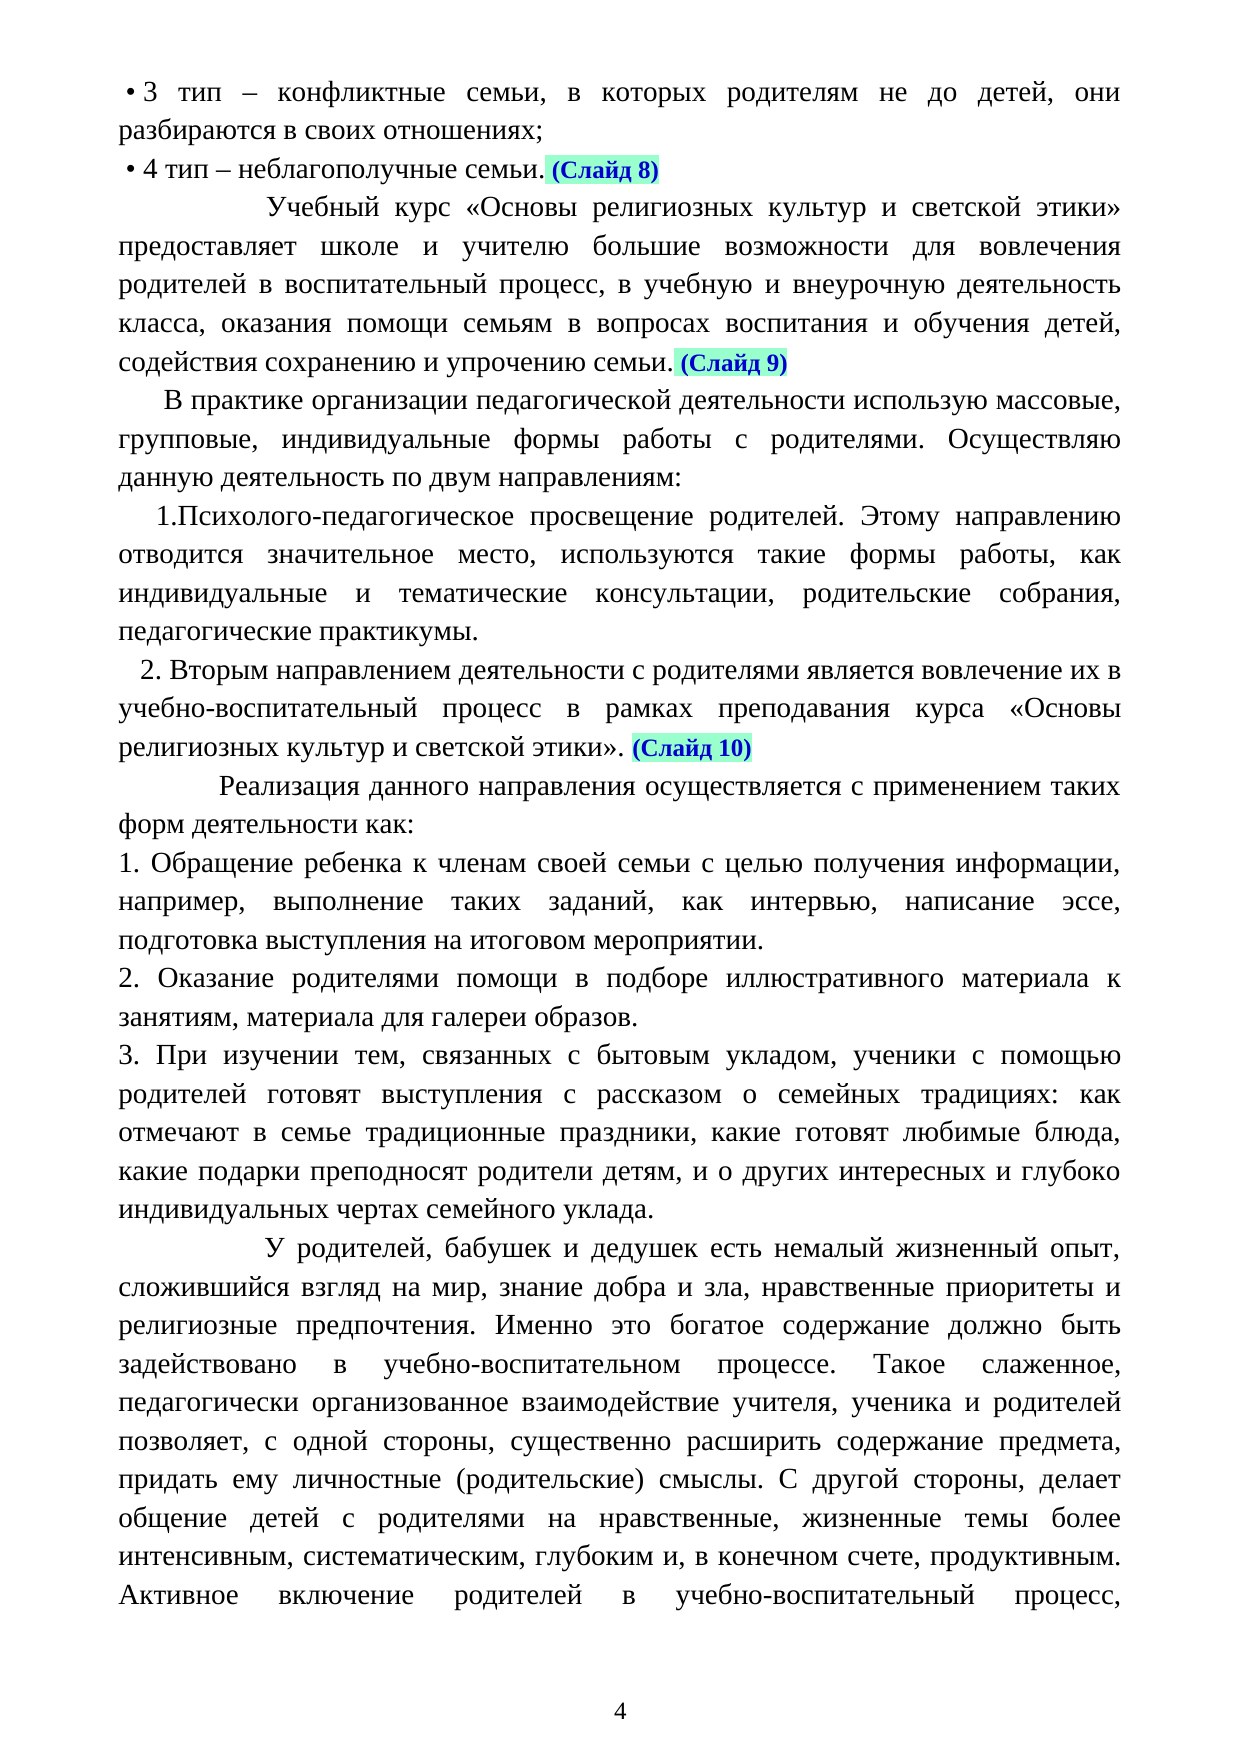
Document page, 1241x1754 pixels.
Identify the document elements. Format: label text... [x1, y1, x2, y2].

text 2. Оказание родителями помощи в подборе иллюстративного материала к занятиям, материала для галереи образов. [118, 960, 1122, 1032]
text 2. Вторым направлением деятельности с родителями является вовлечение их в учебно-воспитательный процесс в рамках преподавания курса «Основы религиозных культур и светской этики». (Слайд 10) [118, 652, 1122, 763]
text • 3 тип – конфликтные семьи, в которых родителям не до детей, они разбираются в своих отношениях; [118, 74, 1122, 146]
text Реализация данного направления осуществляется с применением таких форм деятельности как: [118, 768, 1122, 840]
text 1.Психолого-педагогическое просвещение родителей. Этому направлению отводится значительное место, используются такие формы работы, как индивидуальные и тематические консультации, родительские собрания, педагогические практикумы. [118, 498, 1122, 647]
text 1. Обращение ребенка к членам своей семьи с целью получения информации, например, выполнение таких заданий, как интервью, написание эссе, подготовка выступления на итоговом мероприятии. [118, 845, 1122, 955]
text Учебный курс «Основы религиозных культур и светской этики» предоставляет школе и учителю большие возможности для вовлечения родителей в воспитательный процесс, в учебную и внеурочную деятельность класса, оказания помощи семьям в вопросах воспитания и обучения детей, содействия сохранению и упрочению семьи. (Слайд 9) [118, 189, 1122, 377]
text В практике организации педагогической деятельности использую массовые, групповые, индивидуальные формы работы с родителями. Осуществляю данную деятельность по двум направлениям: [118, 382, 1122, 493]
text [118, 1230, 1122, 1611]
text 3. При изучении тем, связанных с бытовым укладом, ученики с помощью родителей готовят выступления с рассказом о семейных традициях: как отмечают в семье традиционные праздники, какие готовят любимые блюда, какие подарки преподносят родители детям, и о других интересных и глубоко индивидуальных чертах семейного уклада. [118, 1037, 1122, 1225]
text • 4 тип – неблагополучные семьи. (Слайд 8) [118, 151, 1122, 184]
